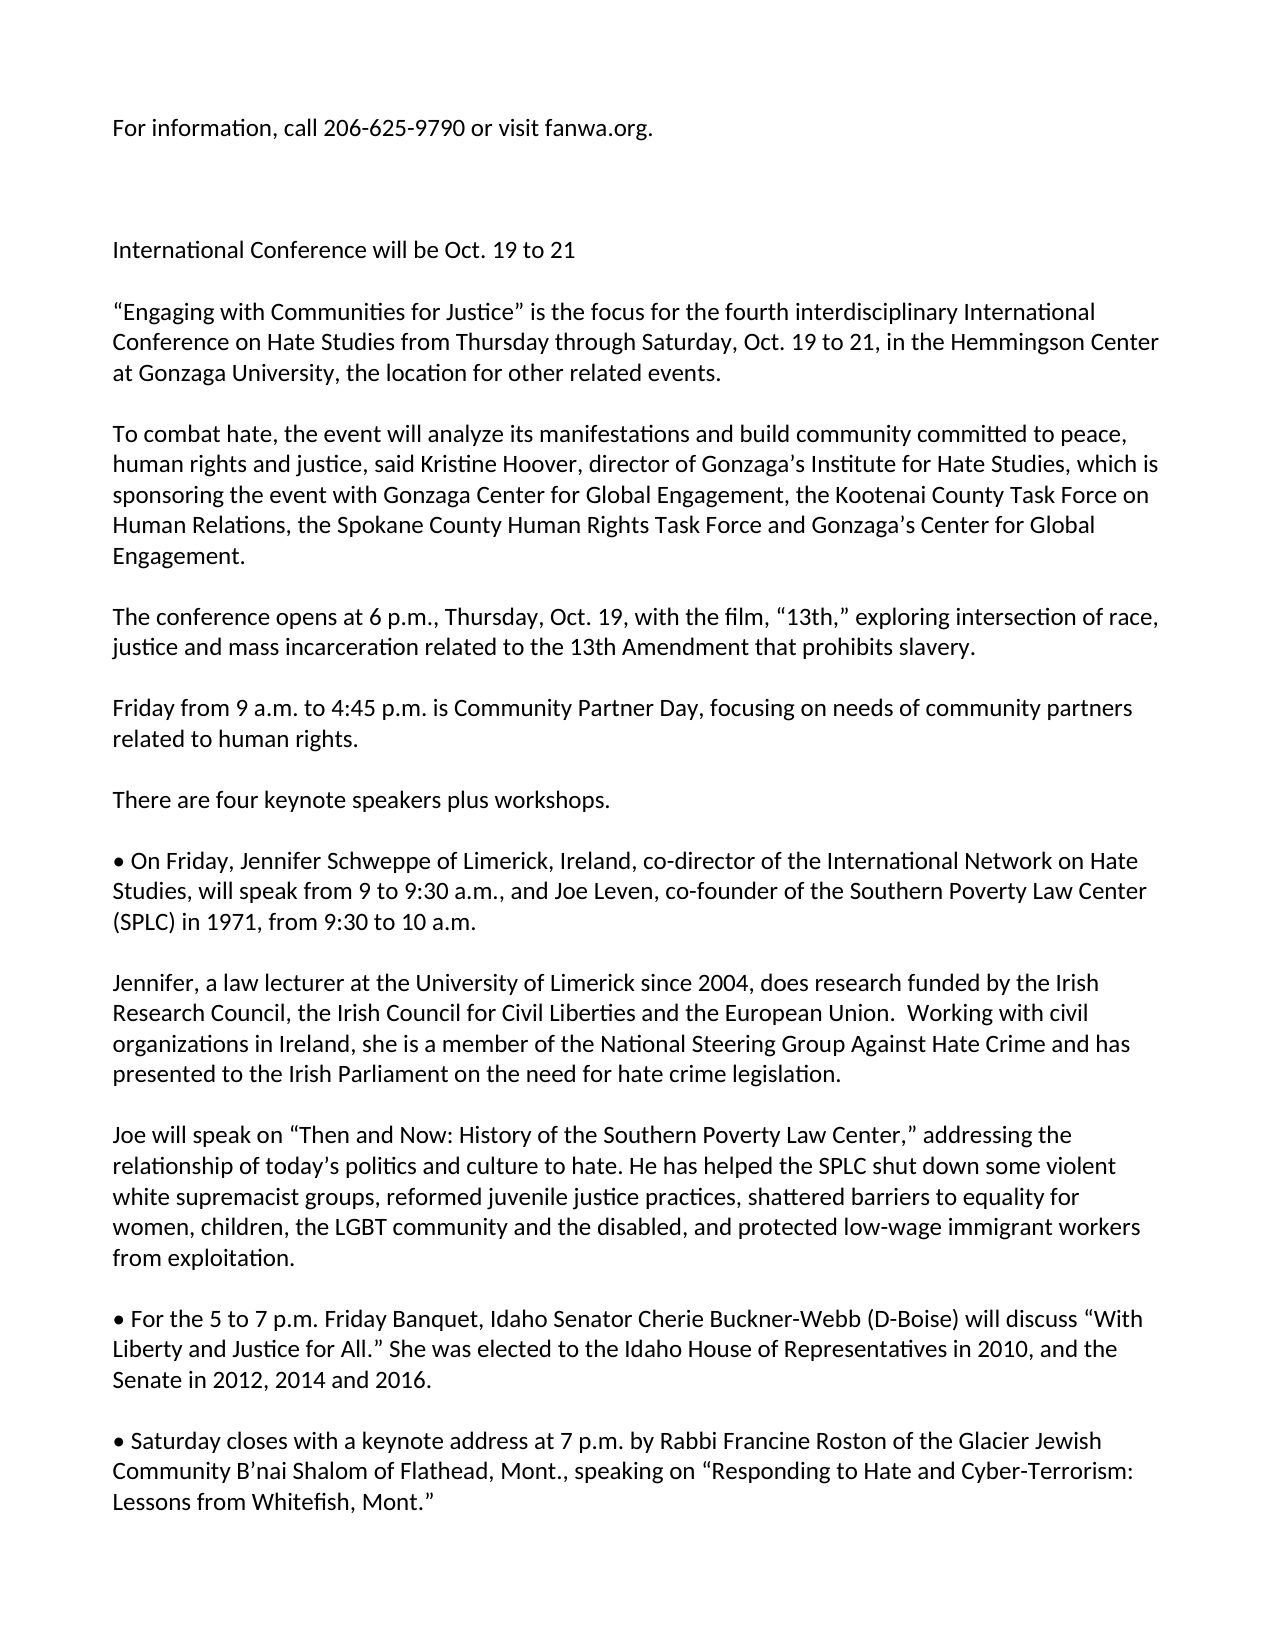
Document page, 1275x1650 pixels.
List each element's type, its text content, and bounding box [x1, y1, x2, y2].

text • On Friday, Jennifer Schweppe of Limerick, Ireland, co-director of the International Network on Hate Studies, will speak from 9 to 9:30 a.m., and Joe Leven, co-founder of the Southern Poverty Law Center (SPLC) in 1971, from 9:30 to 10 a.m. [112, 845, 1162, 937]
text Jennifer, a law lecturer at the University of Limerick since 2004, does research funded by the Irish Research Council, the Irish Council for Civil Liberties and the European Union. Working with civil organizations in Ireland, she is a member of the National Steering Group Against Hate Crime and has presented to the Irish Parliament on the need for hate crime legislation. [112, 967, 1162, 1089]
text Friday from 9 a.m. to 4:45 p.m. is Community Partner Day, focusing on needs of community partners related to human rights. [112, 692, 1162, 753]
text The conference opens at 6 p.m., Thursday, Oct. 19, with the film, “13th,” exploring intersection of race, justice and mass incarceration related to the 13th Amendment that prohibits slavery. [112, 601, 1162, 662]
text To combat hate, the event will analyze its manifestations and build community committed to peace, human rights and justice, said Kristine Hoover, director of Gonzaga’s Institute for Hate Studies, which is sponsoring the event with Gonzaga Center for Global Engagement, the Kootenai County Task Force on Human Relations, the Spokane County Human Rights Task Force and Gonzaga’s Center for Global Engagement. [112, 418, 1162, 570]
text For information, call 206-625-9790 or visit fanwa.org. [112, 112, 1162, 143]
text “Engaging with Communities for Justice” is the focus for the fourth interdisciplinary International Conference on Hate Studies from Thursday through Saturday, Oct. 19 to 21, in the Hemmingson Center at Gonzaga University, the location for other related events. [112, 296, 1162, 387]
text There are four keynote speakers plus workshops. [112, 784, 1162, 814]
text • Saturday closes with a keynote address at 7 p.m. by Rabbi Francine Roston of the Glacier Jewish Community B’nai Shalom of Flathead, Mont., speaking on “Responding to Hate and Cyber-Terrorism: Lessons from Whitefish, Mont.” [112, 1425, 1162, 1516]
text International Conference will be Oct. 19 to 21 [112, 234, 1162, 265]
text • For the 5 to 7 p.m. Friday Banquet, Idaho Senator Cherie Buckner-Webb (D-Boise) will discuss “With Liberty and Justice for All.” She was elected to the Idaho House of Representatives in 2010, and the Senate in 2012, 2014 and 2016. [112, 1303, 1162, 1394]
text Joe will speak on “Then and Now: History of the Southern Poverty Law Center,” addressing the relationship of today’s politics and culture to hate. He has helped the SPLC shut down some violent white supremacist groups, reformed juvenile justice practices, shattered barriers to equality for women, children, the LGBT community and the disabled, and protected low-wage immigrant workers from exploitation. [112, 1120, 1162, 1272]
